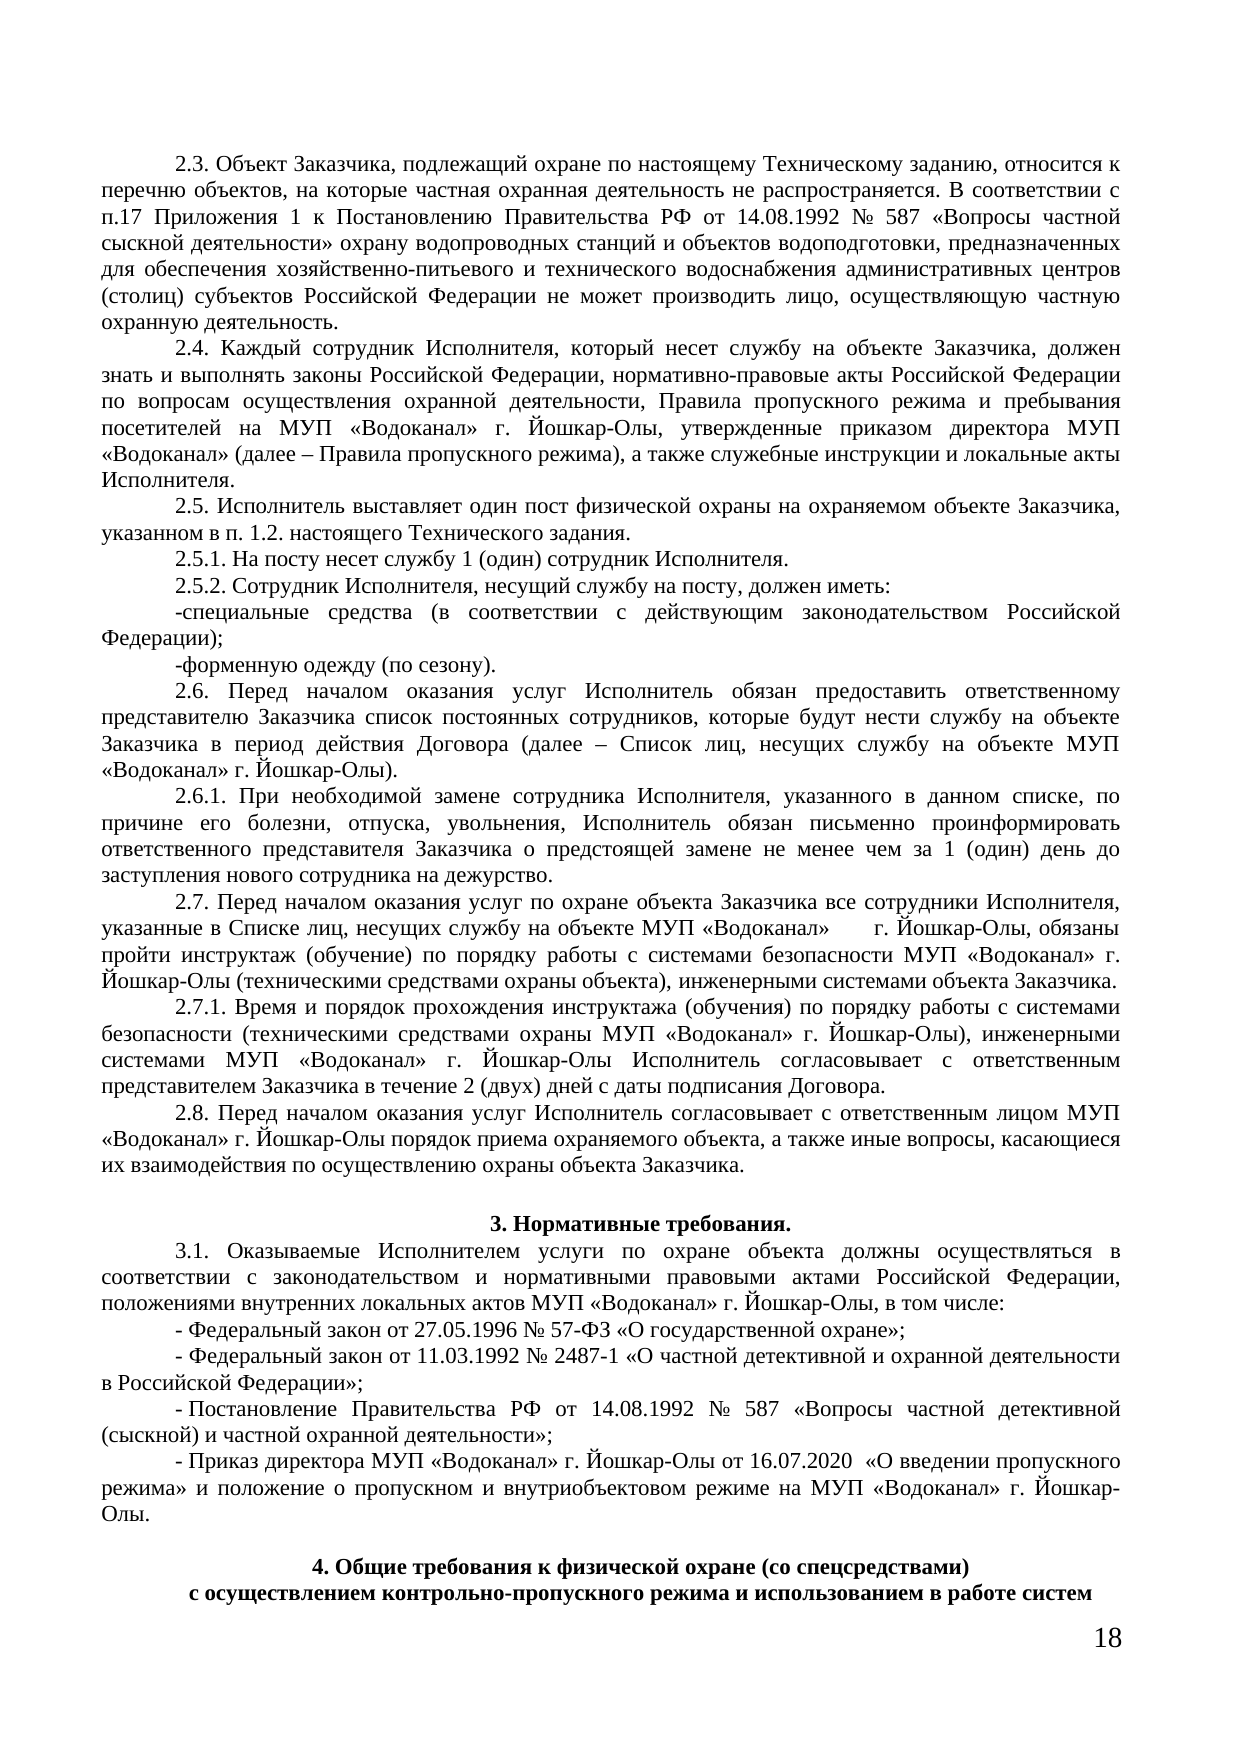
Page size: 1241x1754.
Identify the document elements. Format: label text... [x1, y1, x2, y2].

text - Приказ директора МУП «Водоканал» г. Йошкар-Олы от 16.07.2020 «О введении пропускного режима» и положение о пропускном и внутриобъектовом режиме на МУП «Водоканал» г. Йошкар-Олы. [101, 1448, 1122, 1527]
text 2.3. Объект Заказчика, подлежащий охране по настоящему Техническому заданию, относится к перечню объектов, на которые частная охранная деятельность не распространяется. В соответствии с п.17 Приложения 1 к Постановлению Правительства РФ от 14.08.1992 № 587 «Вопросы частной сыскной деятельности» охрану водопроводных станций и объектов водоподготовки, предназначенных для обеспечения хозяйственно-питьевого и технического водоснабжения административных центров (столиц) субъектов Российской Федерации не может производить лицо, осуществляющую частную охранную деятельность. [101, 150, 1122, 334]
text - Постановление Правительства РФ от 14.08.1992 № 587 «Вопросы частной детективной (сыскной) и частной охранной деятельности»; [101, 1395, 1122, 1448]
text 2.5. Исполнитель выставляет один пост физической охраны на охраняемом объекте Заказчика, указанном в п. 1.2. настоящего Технического задания. [101, 493, 1122, 545]
text 2.6.1. При необходимой замене сотрудника Исполнителя, указанного в данном списке, по причине его болезни, отпуска, увольнения, Исполнитель обязан письменно проинформировать ответственного представителя Заказчика о предстоящей замене не менее чем за 1 (один) день до заступления нового сотрудника на дежурство. [101, 782, 1122, 888]
text 2.8. Перед началом оказания услуг Исполнитель согласовывает с ответственным лицом МУП «Водоканал» г. Йошкар-Олы порядок приема охраняемого объекта, а также иные вопросы, касающиеся их взаимодействия по осуществлению охраны объекта Заказчика. [101, 1099, 1122, 1178]
text 2.5.2. Сотрудник Исполнителя, несущий службу на посту, должен иметь: [101, 572, 1122, 598]
text 2.7. Перед началом оказания услуг по охране объекта Заказчика все сотрудники Исполнителя, указанные в Списке лиц, несущих службу на объекте МУП «Водоканал» г. Йошкар-Олы, обязаны пройти инструктаж (обучение) по порядку работы с системами безопасности МУП «Водоканал» г. Йошкар-Олы (техническими средствами охраны объекта), инженерными системами объекта Заказчика. [101, 888, 1122, 993]
text 3.1. Оказываемые Исполнителем услуги по охране объекта должны осуществляться в соответствии с законодательством и нормативными правовыми актами Российской Федерации, положениями внутренних локальных актов МУП «Водоканал» г. Йошкар-Олы, в том числе: [101, 1237, 1122, 1316]
text 2.6. Перед началом оказания услуг Исполнитель обязан предоставить ответственному представителю Заказчика список постоянных сотрудников, которые будут нести службу на объекте Заказчика в период действия Договора (далее – Список лиц, несущих службу на объекте МУП «Водоканал» г. Йошкар-Олы). [101, 677, 1122, 782]
text 3. Нормативные требования. [101, 1210, 1122, 1237]
text 2.7.1. Время и порядок прохождения инструктажа (обучения) по порядку работы с системами безопасности (техническими средствами охраны МУП «Водоканал» г. Йошкар-Олы), инженерными системами МУП «Водоканал» г. Йошкар-Олы Исполнитель согласовывает с ответственным представителем Заказчика в течение 2 (двух) дней с даты подписания Договора. [101, 993, 1122, 1099]
text 2.5.1. На посту несет службу 1 (один) сотрудник Исполнителя. [101, 545, 1122, 572]
text 2.4. Каждый сотрудник Исполнителя, который несет службу на объекте Заказчика, должен знать и выполнять законы Российской Федерации, нормативно-правовые акты Российской Федерации по вопросам осуществления охранной деятельности, Правила пропускного режима и пребывания посетителей на МУП «Водоканал» г. Йошкар-Олы, утвержденные приказом директора МУП «Водоканал» (далее – Правила пропускного режима), а также служебные инструкции и локальные акты Исполнителя. [101, 334, 1122, 493]
text 4. Общие требования к физической охране (со спецсредствами) [101, 1553, 1122, 1579]
text -специальные средства (в соответствии с действующим законодательством Российской Федерации); [101, 598, 1122, 651]
text -форменную одежду (по сезону). [101, 651, 1122, 677]
text - Федеральный закон от 27.05.1996 № 57-ФЗ «О государственной охране»; [101, 1316, 1122, 1342]
text - Федеральный закон от 11.03.1992 № 2487-1 «О частной детективной и охранной деятельности в Российской Федерации»; [101, 1342, 1122, 1395]
